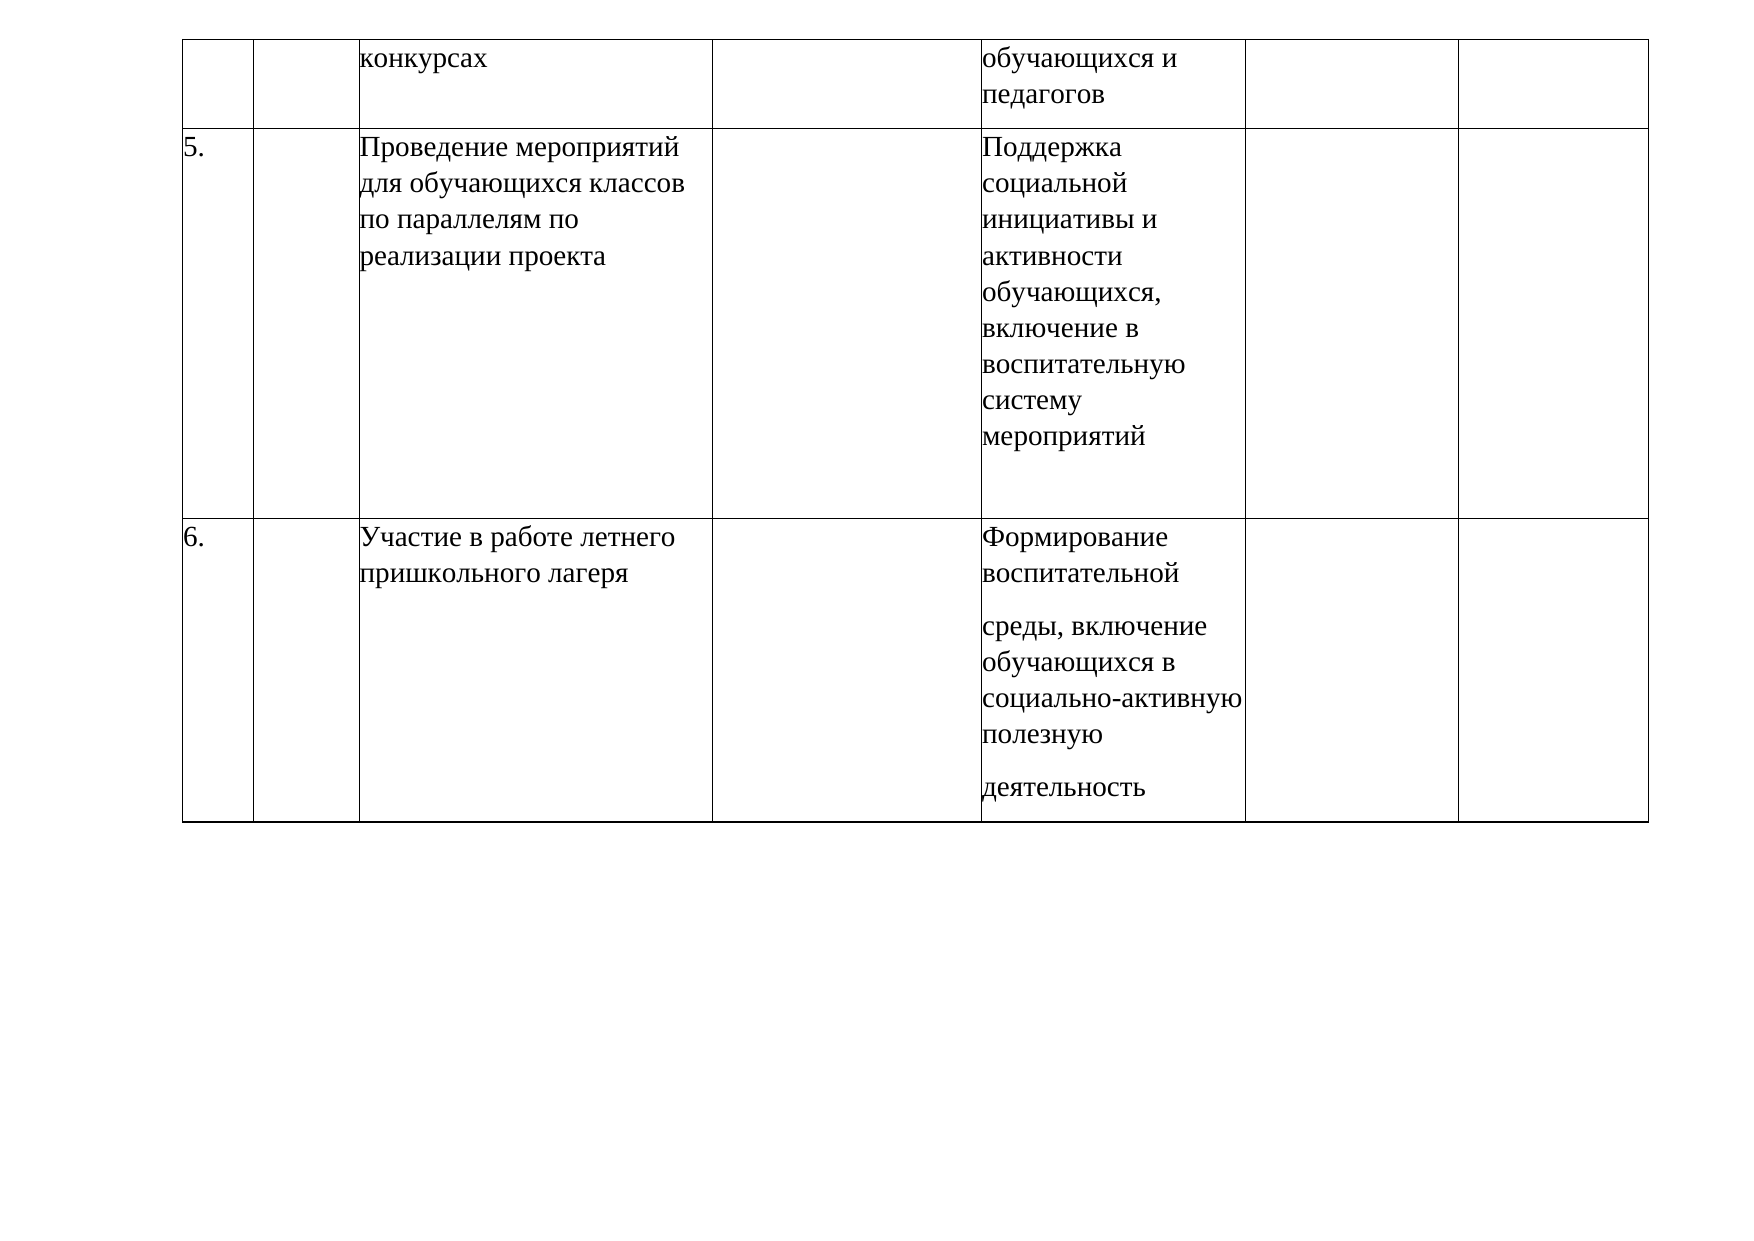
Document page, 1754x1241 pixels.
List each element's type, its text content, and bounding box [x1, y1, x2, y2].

table_cell [1459, 40, 1648, 128]
table_cell Участие в работе летнего пришкольного лагеря [360, 519, 712, 821]
table_cell [713, 129, 981, 518]
table_cell [1246, 519, 1458, 821]
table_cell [982, 40, 1245, 128]
table_cell [254, 40, 359, 128]
table_cell [1459, 129, 1648, 518]
table_cell [254, 129, 359, 518]
table_cell 4. [183, 40, 253, 128]
table_cell 6. [183, 519, 253, 821]
table_cell [713, 519, 981, 821]
table_cell [254, 519, 359, 821]
table_cell [1459, 519, 1648, 821]
table_cell [713, 40, 981, 128]
table_cell 5. [183, 129, 253, 518]
table_cell Поддержка социальной инициативы и активности обучающихся, включение в воспитательную систему мероприятий [982, 129, 1245, 518]
table_cell [1246, 129, 1458, 518]
table_cell Формирование воспитательной среды, включение обучающихся в социально-активную полезную деятельность [982, 519, 1245, 821]
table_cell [360, 40, 712, 128]
table_cell Проведение мероприятий для обучающихся классов по параллелям по реализации проекта [360, 129, 712, 518]
table_cell [1246, 40, 1458, 128]
